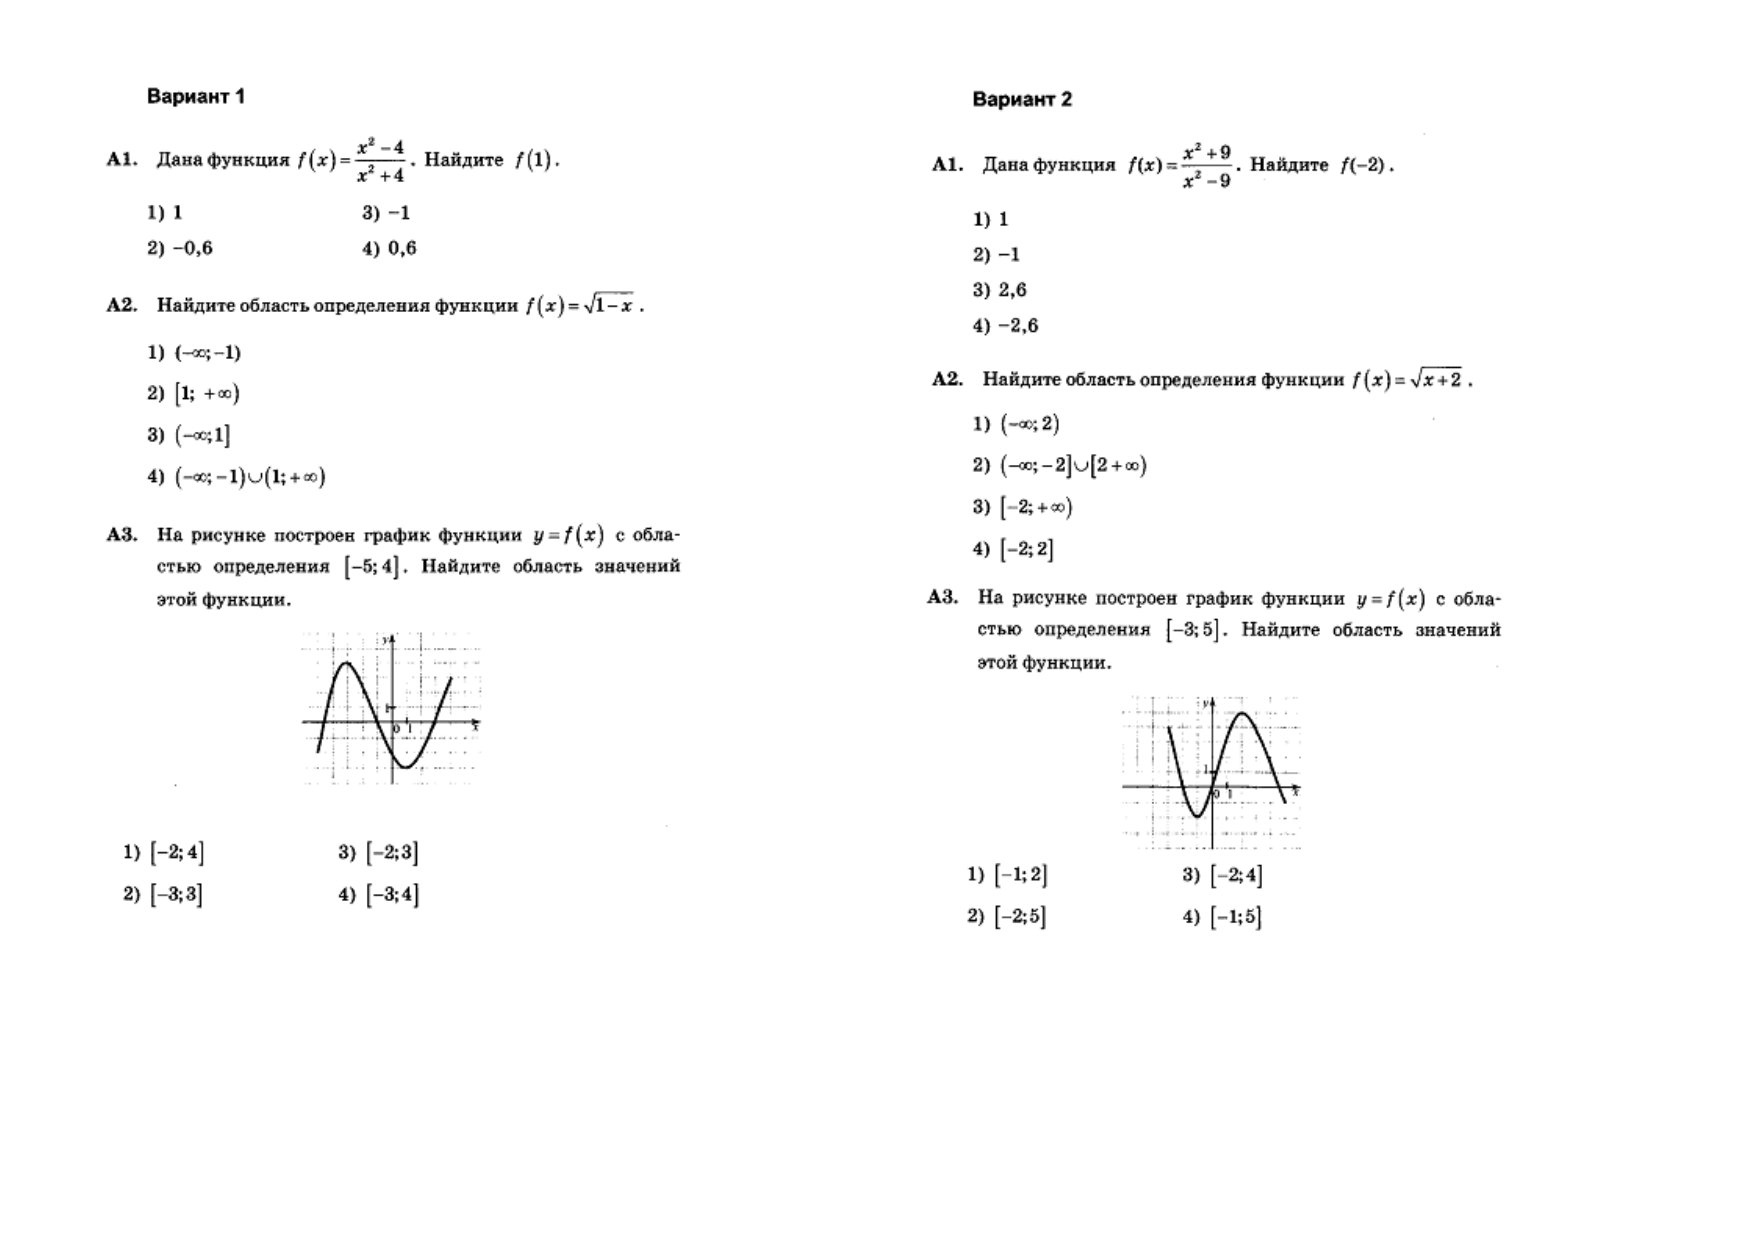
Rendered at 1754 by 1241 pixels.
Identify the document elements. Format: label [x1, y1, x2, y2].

picture [75, 75, 705, 802]
picture [913, 75, 1557, 569]
picture [75, 805, 707, 923]
picture [913, 573, 1528, 945]
